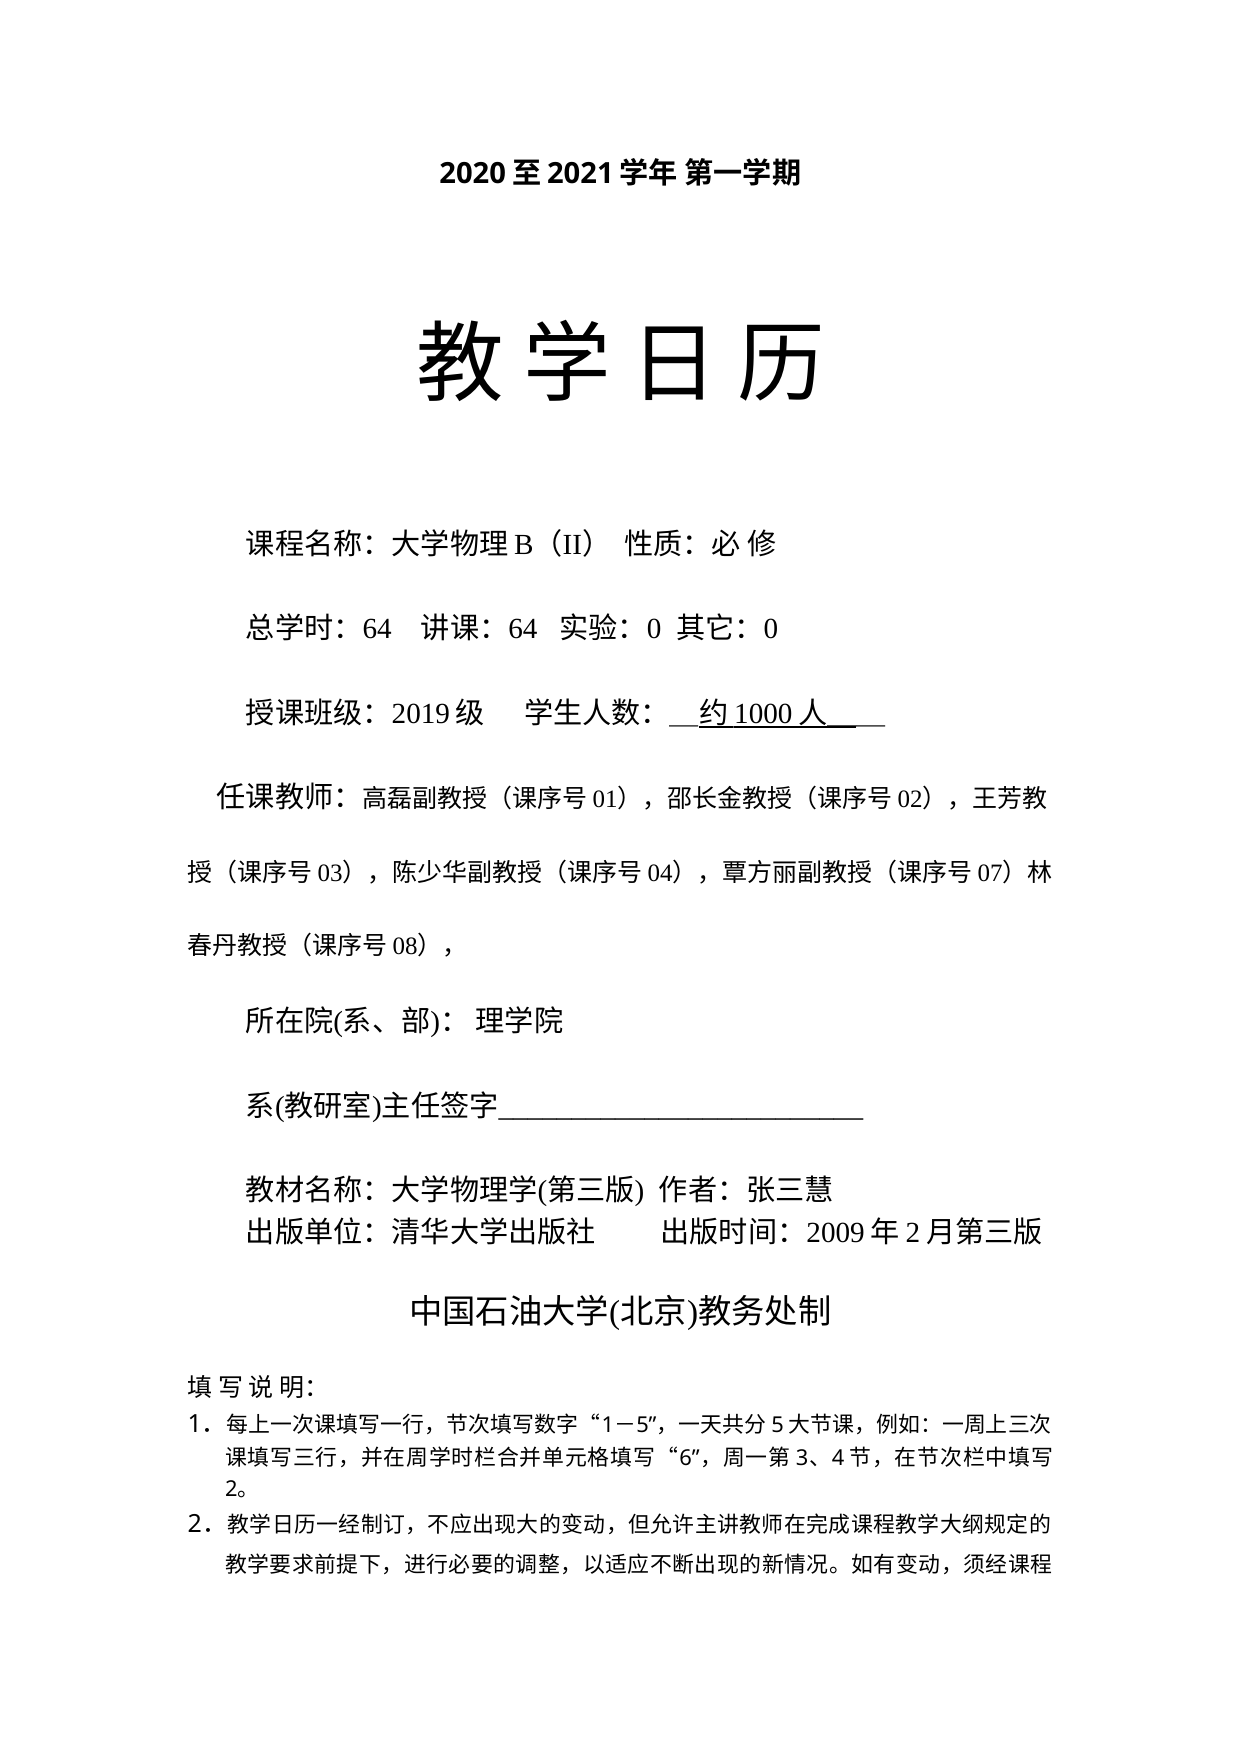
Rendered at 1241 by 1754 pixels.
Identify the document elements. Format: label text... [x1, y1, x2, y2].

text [187, 1503, 1053, 1579]
text 1．每上一次课填写一行，节次填写数字“1－5”，一天共分5大节课，例如：一周上三次课填写三行，并在周学时栏合并单元格填写“6”，周一第3、4节，在节次栏中填写2。 [187, 1403, 1053, 1503]
text 中国石油大学(北京)教务处制 [187, 1285, 1053, 1333]
text 填 写 说 明： [187, 1367, 1053, 1403]
text 总学时：64 讲课：64 实验：0 其它：0 [187, 605, 1053, 647]
text 课程名称：大学物理B（II） 性质：必 修 [187, 520, 1053, 563]
text 授课班级：2019级 学生人数：＿约1000人＿＿ [187, 689, 1053, 732]
text 所在院(系、部)： 理学院 [187, 998, 1053, 1040]
text 系(教研室)主任签字_________________________ [187, 1082, 1053, 1124]
text 任课教师：高磊副教授（课序号01），邵长金教授（课序号02），王芳教授（课序号03），陈少华副教授（课序号04），覃方丽副教授（课序号07）林春丹教授（课序号08）， [187, 774, 1053, 961]
text 教材名称：大学物理学(第三版) 作者：张三慧 [187, 1167, 1053, 1209]
text 教 学 日 历 [187, 293, 1053, 420]
text 2020至2021学年 第一学期 [187, 150, 1053, 192]
text 出版单位：清华大学出版社 出版时间：2009年2月第三版 [187, 1209, 1053, 1251]
